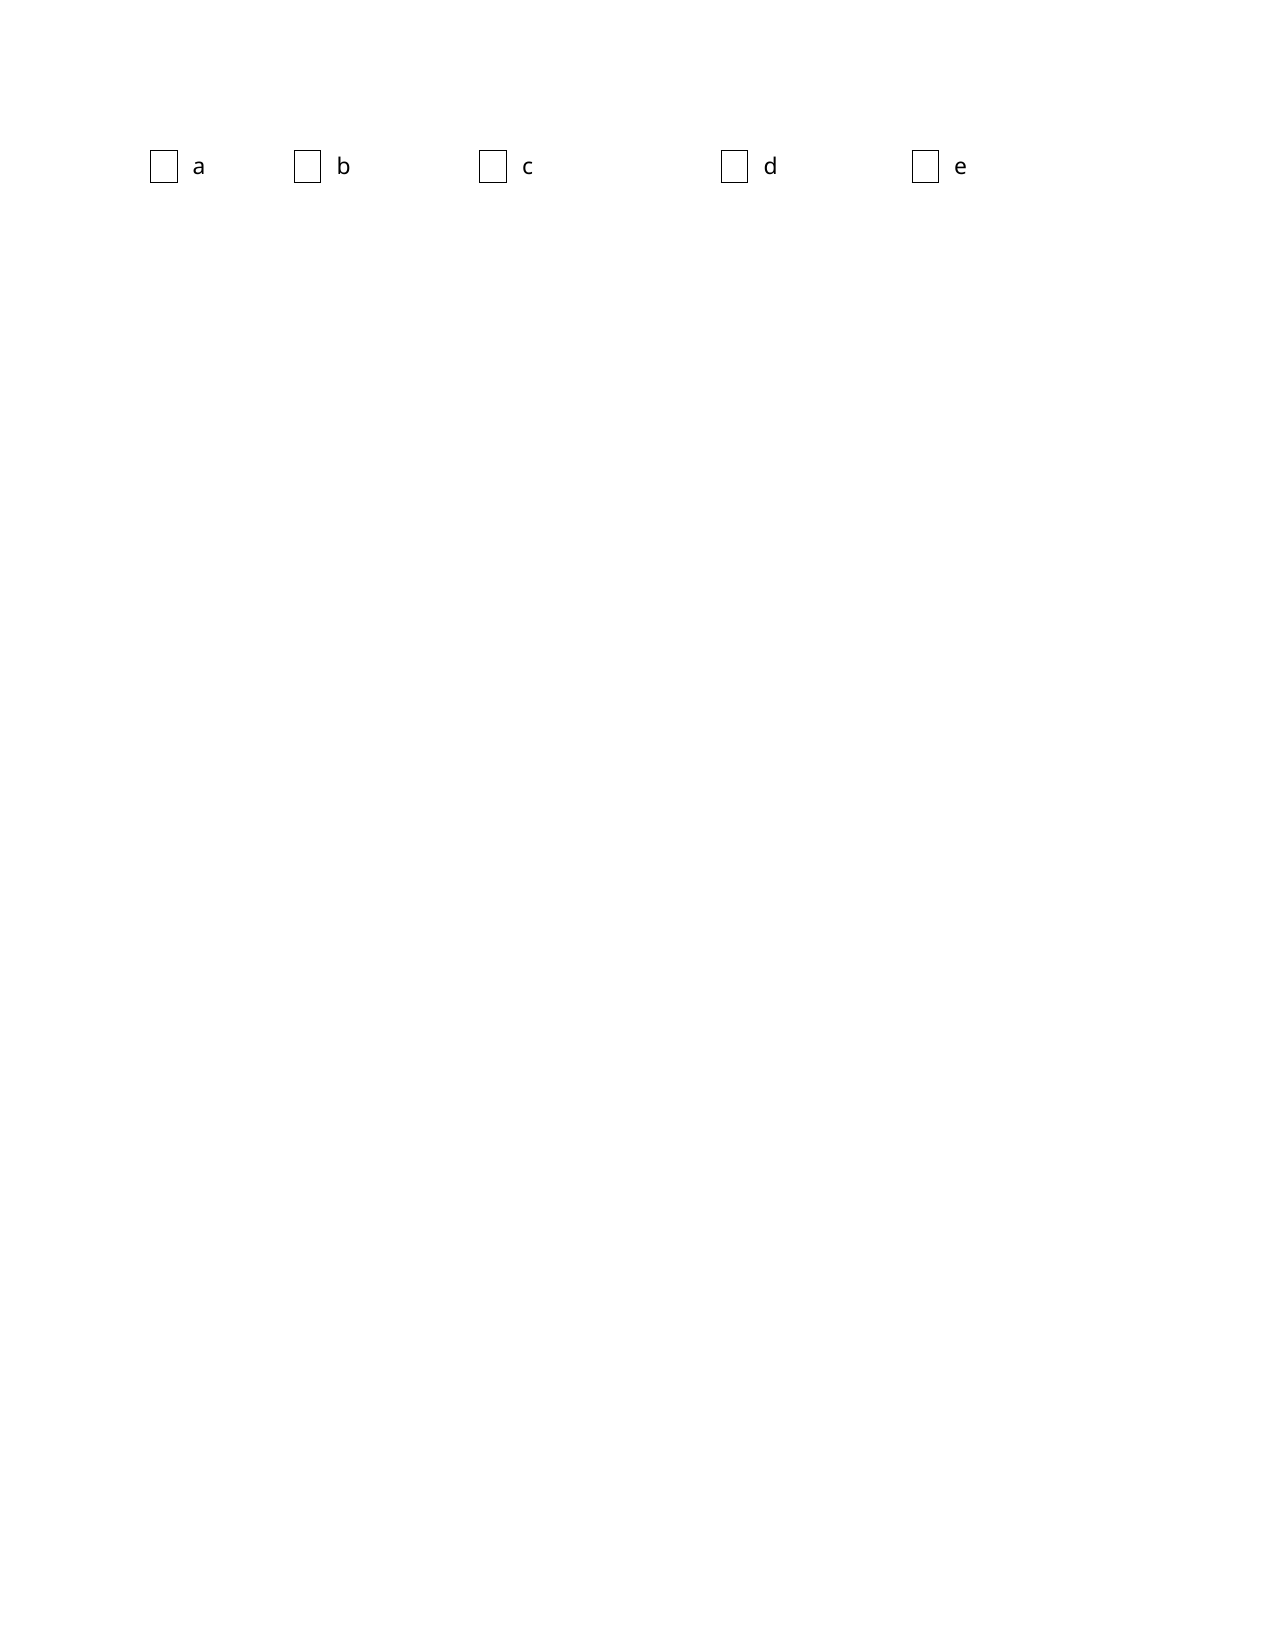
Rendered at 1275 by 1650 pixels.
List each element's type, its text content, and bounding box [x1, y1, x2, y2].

table_header [722, 151, 747, 182]
table_header d [748, 150, 911, 183]
table_header e [939, 150, 1125, 183]
table_header [295, 151, 320, 182]
table_header [151, 151, 177, 182]
table_header [480, 151, 506, 182]
table_header [913, 151, 938, 182]
table_header c [507, 150, 721, 183]
table_header b [321, 150, 479, 183]
table_header a [178, 150, 294, 183]
